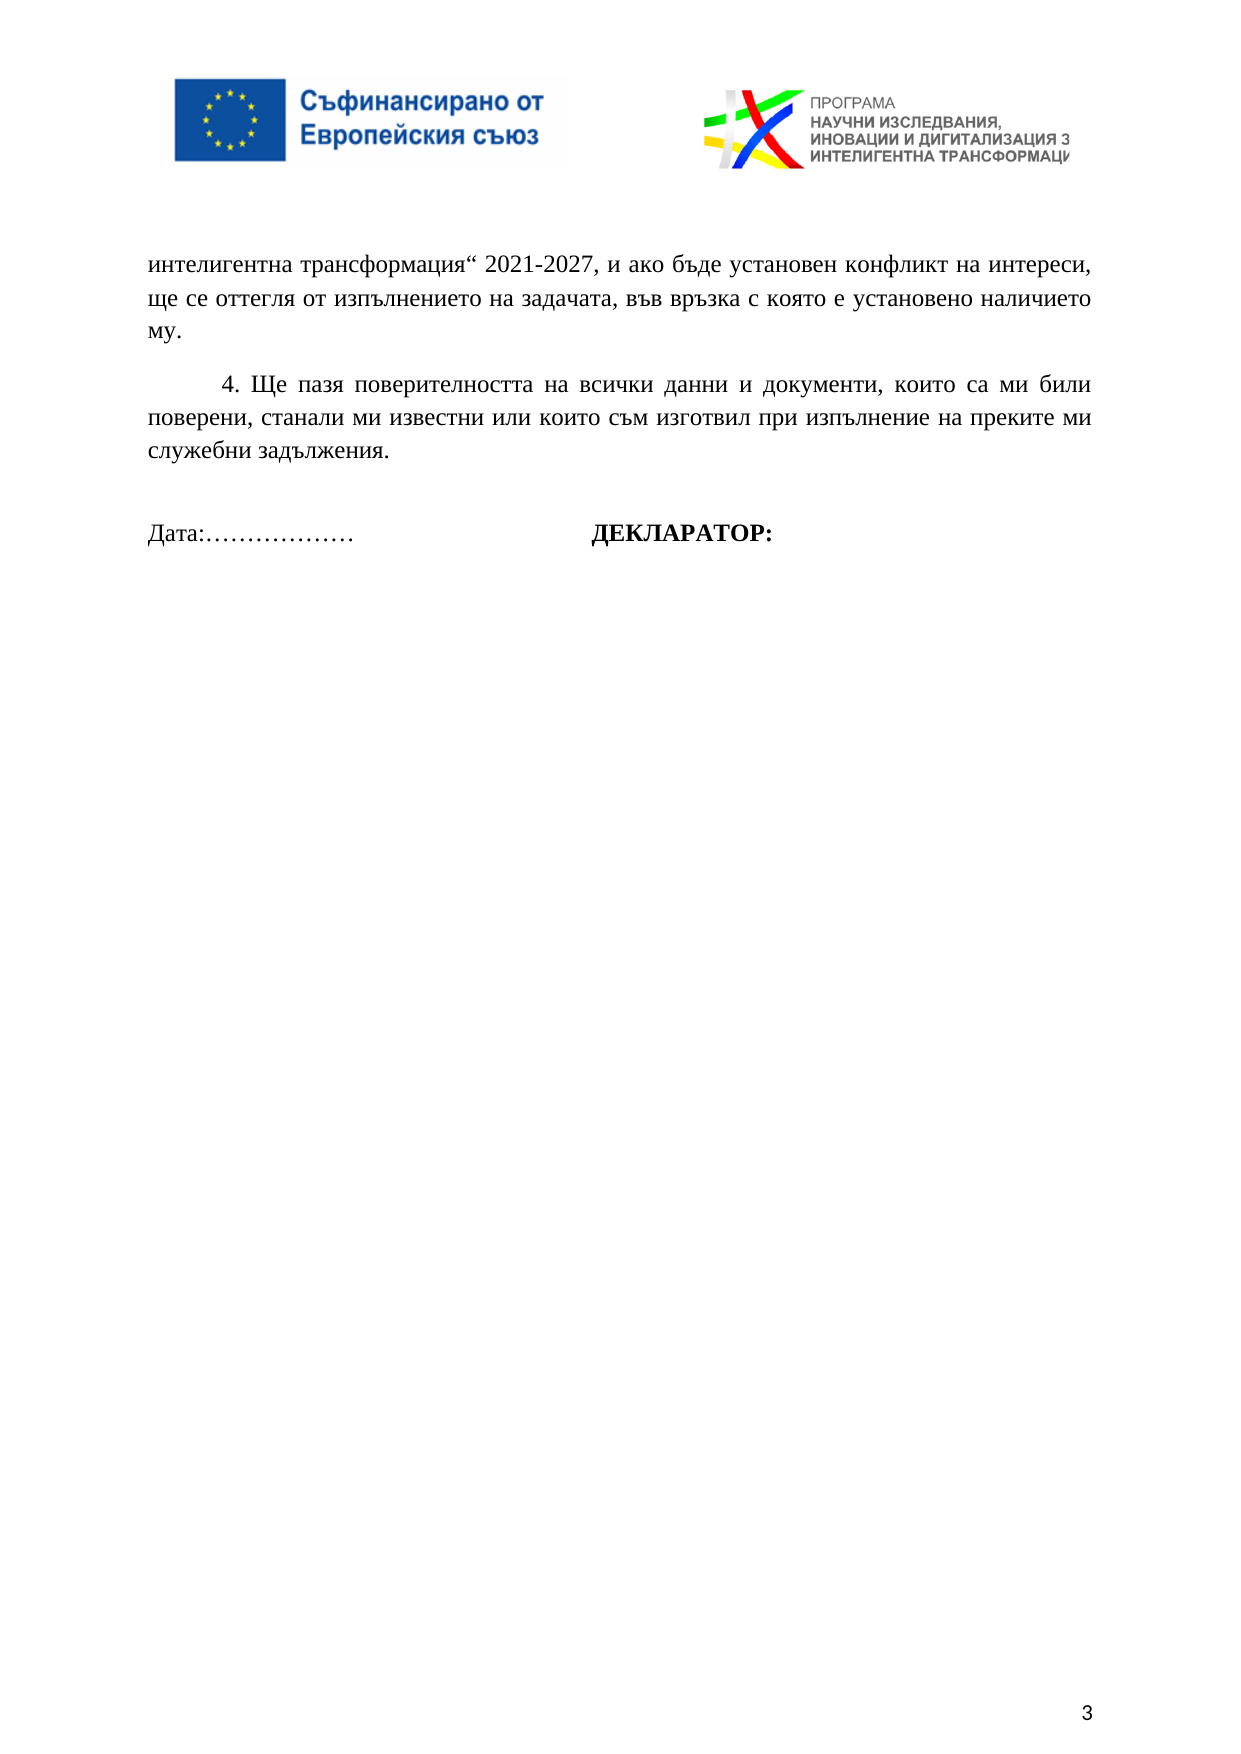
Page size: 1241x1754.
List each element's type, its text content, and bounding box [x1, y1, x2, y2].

picture [700, 75, 1070, 184]
text 4. Ще пазя поверителността на всички данни и документи, които са ми били поверени, станали ми известни или които съм изготвил при изпълнение на преките ми служебни задължения. [148, 369, 1093, 464]
text Дата:……………… ДЕКЛАРАТОР: [148, 518, 1093, 547]
text 3. В случай че след датата на настоящата декларация узная за или при изпълнение на преките ми служебни задължения възникне конфликт на интереси по смисъла на чл. 61, § 3 от Регламент (ЕС, Евратом) 2024/2509, незабавно ще съобщя за тези обстоятелства на прекия си ръководител и ръководителя на Междинното звено по Приоритет 2 на Програма „Научни изследвания, иновации и дигитализация за интелигентна трансформация“ 2021-2027, и ако бъде установен конфликт на интереси, ще се оттегля от изпълнението на задачата, във връзка с която е установено наличието му. [148, 249, 1093, 344]
picture [170, 75, 568, 167]
